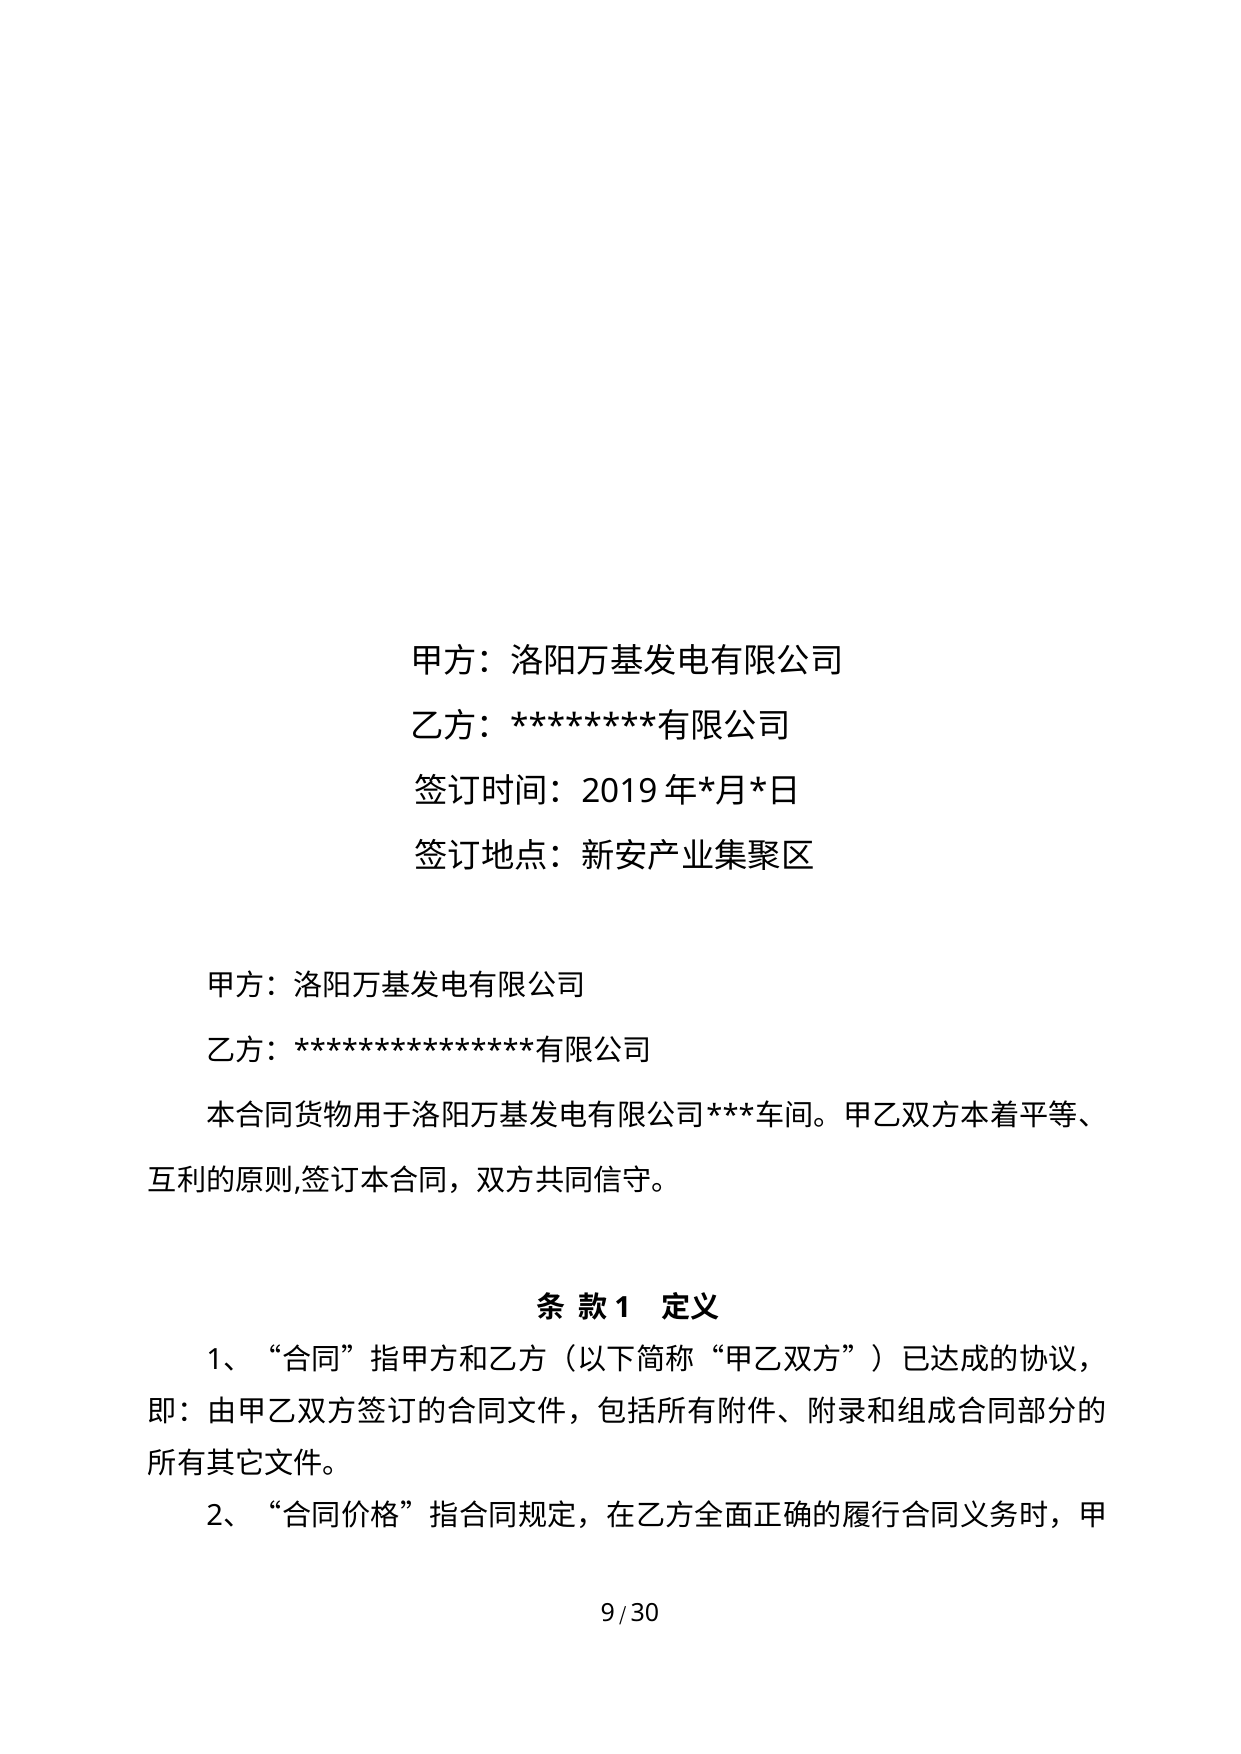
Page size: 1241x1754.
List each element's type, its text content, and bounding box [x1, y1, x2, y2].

text 甲方：洛阳万基发电有限公司 [148, 950, 1107, 1015]
text 签订地点：新安产业集聚区 [148, 820, 1107, 885]
text 条 款 1 定义 [148, 1275, 1107, 1327]
text 乙方：********有限公司 [148, 690, 1107, 755]
text 本合同货物用于洛阳万基发电有限公司***车间。甲乙双方本着平等、互利的原则,签订本合同，双方共同信守。 [148, 1080, 1107, 1210]
text 甲方：洛阳万基发电有限公司 [148, 625, 1107, 690]
text 签订时间：2019年*月*日 [148, 755, 1107, 820]
text 乙方：***************有限公司 [148, 1015, 1107, 1080]
text 1、“合同”指甲方和乙方（以下简称“甲乙双方”）已达成的协议，即：由甲乙双方签订的合同文件，包括所有附件、附录和组成合同部分的所有其它文件。 [148, 1327, 1107, 1484]
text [148, 1484, 1107, 1536]
